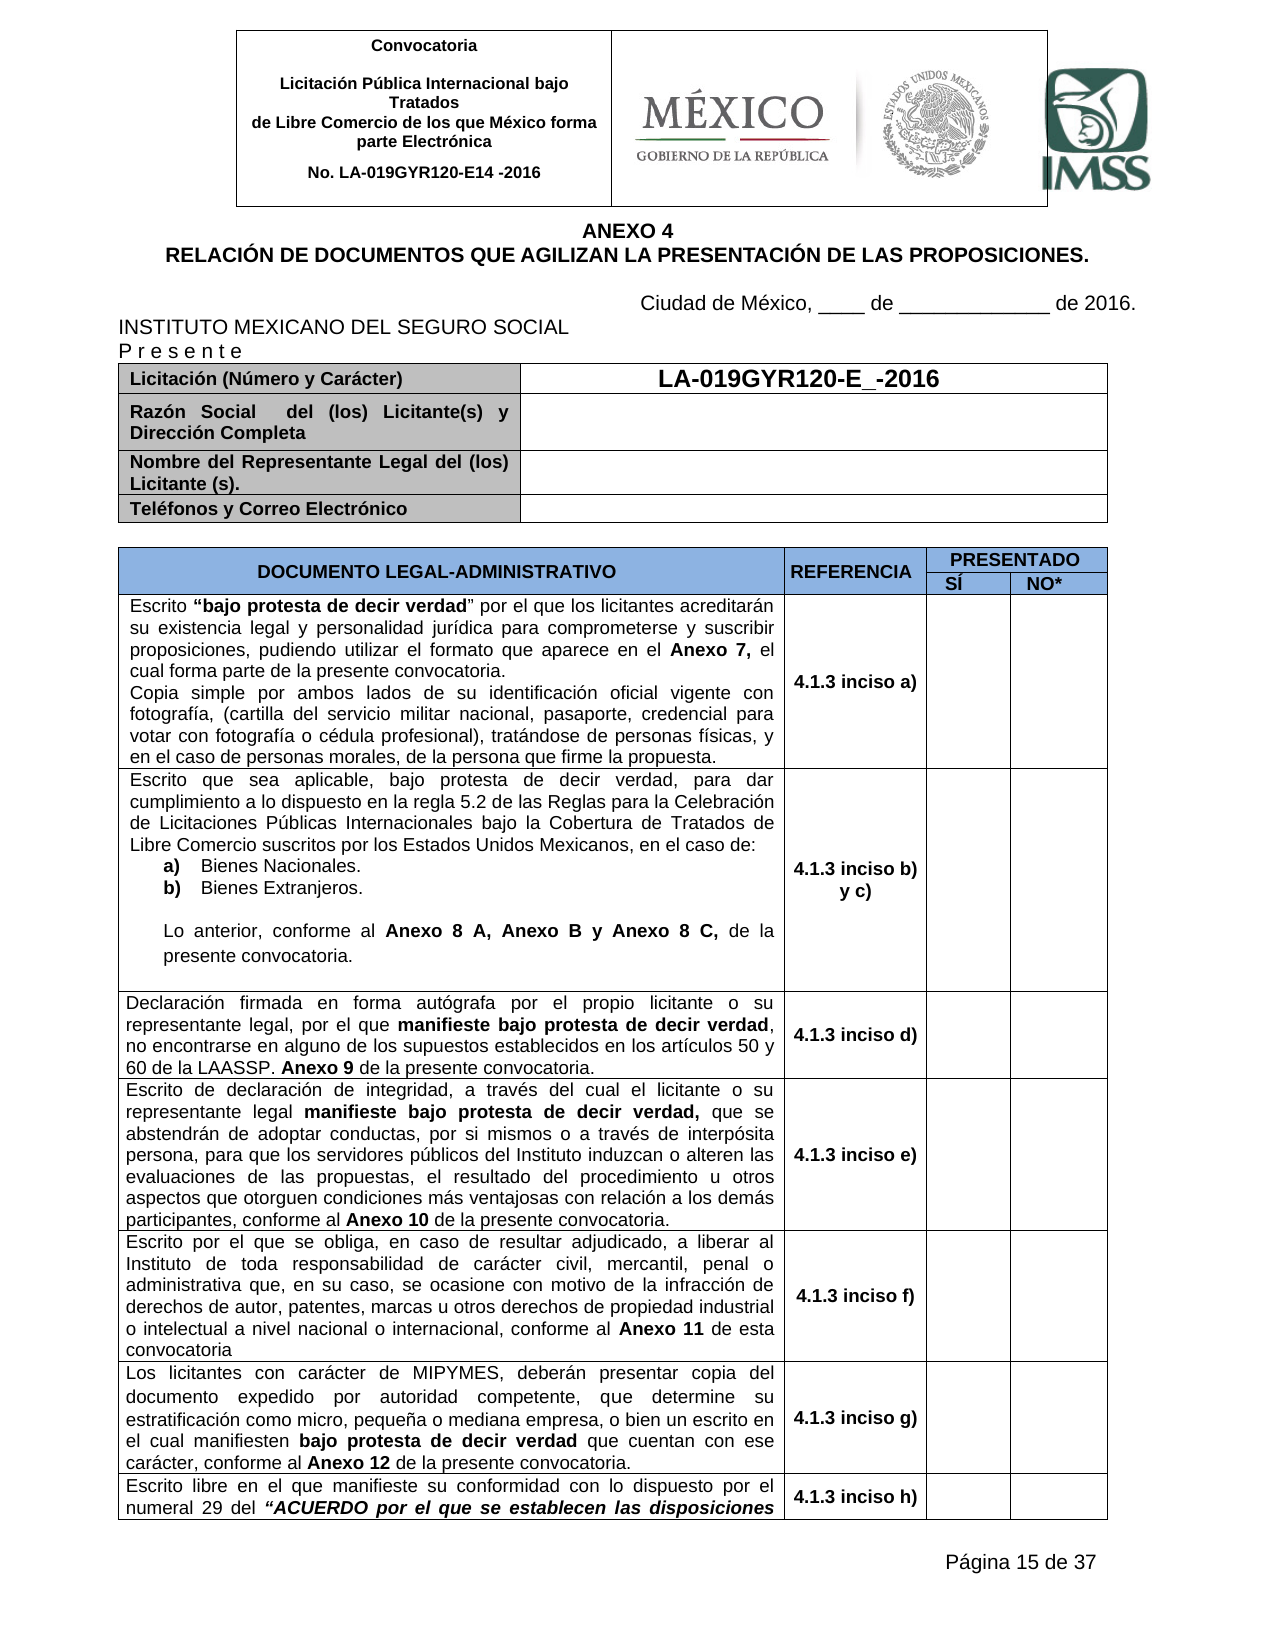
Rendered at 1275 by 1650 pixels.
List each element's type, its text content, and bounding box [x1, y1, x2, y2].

table_cell [1011, 769, 1107, 991]
table_cell [927, 769, 1010, 991]
table_cell [1011, 1079, 1107, 1230]
table_header Licitación (Número y Carácter) [119, 364, 520, 393]
table_cell [927, 992, 1010, 1078]
table_cell [927, 1362, 1010, 1473]
table_cell [1011, 595, 1107, 768]
table_cell [521, 451, 1107, 494]
table_cell [1011, 1474, 1107, 1519]
table_header PRESENTADO [927, 548, 1107, 572]
table_cell SÍ [927, 573, 1010, 594]
table_cell 4.1.3 inciso b) y c) [785, 769, 926, 991]
picture [1037, 58, 1047, 197]
table_cell 4.1.3 inciso d) [785, 992, 926, 1078]
table_cell 4.1.3 inciso g) [785, 1362, 926, 1473]
picture [1048, 58, 1152, 197]
table_cell Declaración firmada en forma autógrafa por el propio licitante o su representante legal, por el que manifieste bajo protesta de decir verdad, no encontrarse en alguno de los supuestos establecidos en los artículos 50 y 60 de la LAASSP. Anexo 9 de la presente convocatoria. [119, 992, 784, 1078]
table_header DOCUMENTO LEGAL-ADMINISTRATIVO [119, 548, 784, 594]
table_header LA-019GYR120-E_-2016 [521, 364, 1107, 393]
table_cell [521, 495, 1107, 522]
table_cell Escrito por el que se obliga, en caso de resultar adjudicado, a liberar al Instituto de toda responsabilidad de carácter civil, mercantil, penal o administrativa que, en su caso, se ocasione con motivo de la infracción de derechos de autor, patentes, marcas u otros derechos de propiedad industrial o intelectual a nivel nacional o internacional, conforme al Anexo 11 de esta convocatoria [119, 1231, 784, 1361]
table_cell [1011, 1362, 1107, 1473]
table_cell [927, 1231, 1010, 1361]
picture [633, 57, 993, 189]
table_cell Escrito de declaración de integridad, a través del cual el licitante o su representante legal manifieste bajo protesta de decir verdad, que se abstendrán de adoptar conductas, por si mismos o a través de interpósita persona, para que los servidores públicos del Instituto induzcan o alteren las evaluaciones de las propuestas, el resultado del procedimiento u otros aspectos que otorguen condiciones más ventajosas con relación a los demás participantes, conforme al Anexo 10 de la presente convocatoria. [119, 1079, 784, 1230]
table_cell Escrito que sea aplicable, bajo protesta de decir verdad, para dar cumplimiento a lo dispuesto en la regla 5.2 de las Reglas para la Celebración de Licitaciones Públicas Internacionales bajo la Cobertura de Tratados de Libre Comercio suscritos por los Estados Unidos Mexicanos, en el caso de: Bienes Nacionales. Bienes Extranjeros. Lo anterior, conforme al Anexo 8 A, Anexo B y Anexo 8 C, de la presente convocatoria. [119, 769, 784, 991]
table_cell Razón Social del (los) Licitante(s) y Dirección Completa [119, 394, 520, 450]
text P r e s e n t e [118, 339, 1137, 363]
table_cell [927, 1474, 1010, 1519]
table_cell Nombre del Representante Legal del (los) Licitante (s). [119, 451, 520, 494]
text Ciudad de México, ____ de _____________ de 2016. [118, 291, 1137, 315]
table_cell [521, 394, 1107, 450]
subtitle RELACIÓN DE DOCUMENTOS QUE AGILIZAN LA PRESENTACIÓN DE LAS PROPOSICIONES. [118, 243, 1137, 267]
table_cell NO* [1011, 573, 1107, 594]
table_cell 4.1.3 inciso a) [785, 595, 926, 768]
list ANEXO 4 [118, 219, 1137, 243]
table_cell 4.1.3 inciso h) [785, 1474, 926, 1519]
table_cell Teléfonos y Correo Electrónico [119, 495, 520, 522]
text INSTITUTO MEXICANO DEL SEGURO SOCIAL [118, 315, 1137, 339]
table_cell Los licitantes con carácter de MIPYMES, deberán presentar copia del documento expedido por autoridad competente, que determine su estratificación como micro, pequeña o mediana empresa, o bien un escrito en el cual manifiesten bajo protesta de decir verdad que cuentan con ese carácter, conforme al Anexo 12 de la presente convocatoria. [119, 1362, 784, 1473]
table_cell 4.1.3 inciso f) [785, 1231, 926, 1361]
table_cell [1011, 1231, 1107, 1361]
table_cell [927, 595, 1010, 768]
table_cell [1011, 992, 1107, 1078]
table_header REFERENCIA [785, 548, 926, 594]
table_cell [927, 1079, 1010, 1230]
table_cell 4.1.3 inciso e) [785, 1079, 926, 1230]
table_cell Escrito “bajo protesta de decir verdad” por el que los licitantes acreditarán su existencia legal y personalidad jurídica para comprometerse y suscribir proposiciones, pudiendo utilizar el formato que aparece en el Anexo 7, el cual forma parte de la presente convocatoria. Copia simple por ambos lados de su identificación oficial vigente con fotografía, (cartilla del servicio militar nacional, pasaporte, credencial para votar con fotografía o cédula profesional), tratándose de personas físicas, y en el caso de personas morales, de la persona que firme la propuesta. [119, 595, 784, 768]
